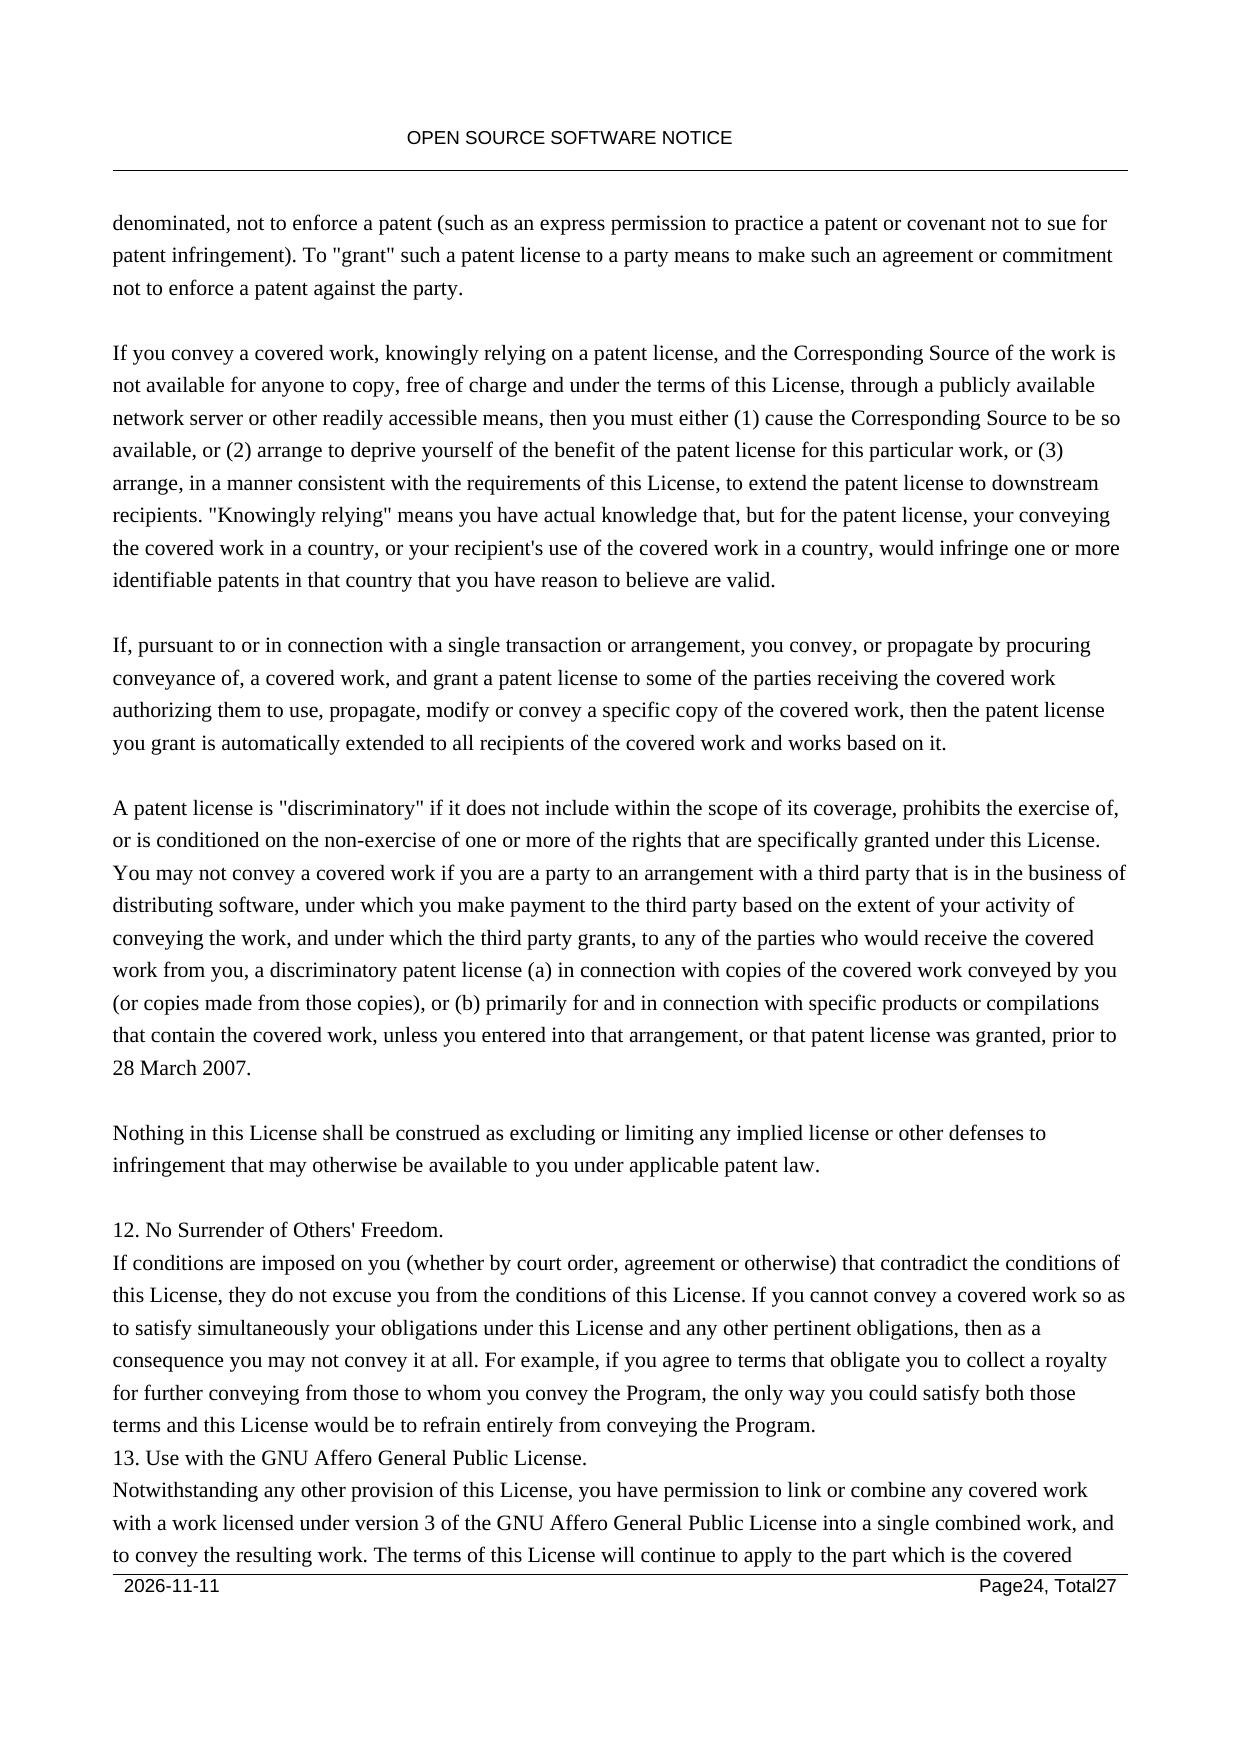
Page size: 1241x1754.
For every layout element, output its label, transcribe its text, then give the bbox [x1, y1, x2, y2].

text If you convey a covered work, knowingly relying on a patent license, and the Corresponding Source of the work is not available for anyone to copy, free of charge and under the terms of this License, through a publicly available network server or other readily accessible means, then you must either (1) cause the Corresponding Source to be so available, or (2) arrange to deprive yourself of the benefit of the patent license for this particular work, or (3) arrange, in a manner consistent with the requirements of this License, to extend the patent license to downstream recipients. "Knowingly relying" means you have actual knowledge that, but for the patent license, your conveying the covered work in a country, or your recipient's use of the covered work in a country, would infringe one or more identifiable patents in that country that you have reason to believe are valid. [112, 336, 1128, 596]
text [112, 1474, 1128, 1571]
text A patent license is "discriminatory" if it does not include within the scope of its coverage, prohibits the exercise of, or is conditioned on the non-exercise of one or more of the rights that are specifically granted under this License. You may not convey a covered work if you are a party to an arrangement with a third party that is in the business of distributing software, under which you make payment to the third party based on the extent of your activity of conveying the work, and under which the third party grants, to any of the parties who would receive the covered work from you, a discriminatory patent license (a) in connection with copies of the covered work conveyed by you (or copies made from those copies), or (b) primarily for and in connection with specific products or compilations that contain the covered work, unless you entered into that arrangement, or that patent license was granted, prior to 28 March 2007. [112, 791, 1128, 1084]
text If conditions are imposed on you (whether by court order, agreement or otherwise) that contradict the conditions of this License, they do not excuse you from the conditions of this License. If you cannot convey a covered work so as to satisfy simultaneously your obligations under this License and any other pertinent obligations, then as a consequence you may not convey it at all. For example, if you agree to terms that obligate you to collect a royalty for further conveying from those to whom you convey the Program, the only way you could satisfy both those terms and this License would be to refrain entirely from conveying the Program. [112, 1246, 1128, 1441]
text Nothing in this License shall be construed as excluding or limiting any implied license or other defenses to infringement that may otherwise be available to you under applicable patent law. [112, 1116, 1128, 1181]
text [112, 206, 1128, 304]
text 13. Use with the GNU Affero General Public License. [112, 1441, 1128, 1474]
text 12. No Surrender of Others' Freedom. [112, 1214, 1128, 1246]
text If, pursuant to or in connection with a single transaction or arrangement, you convey, or propagate by procuring conveyance of, a covered work, and grant a patent license to some of the parties receiving the covered work authorizing them to use, propagate, modify or convey a specific copy of the covered work, then the patent license you grant is automatically extended to all recipients of the covered work and works based on it. [112, 629, 1128, 759]
